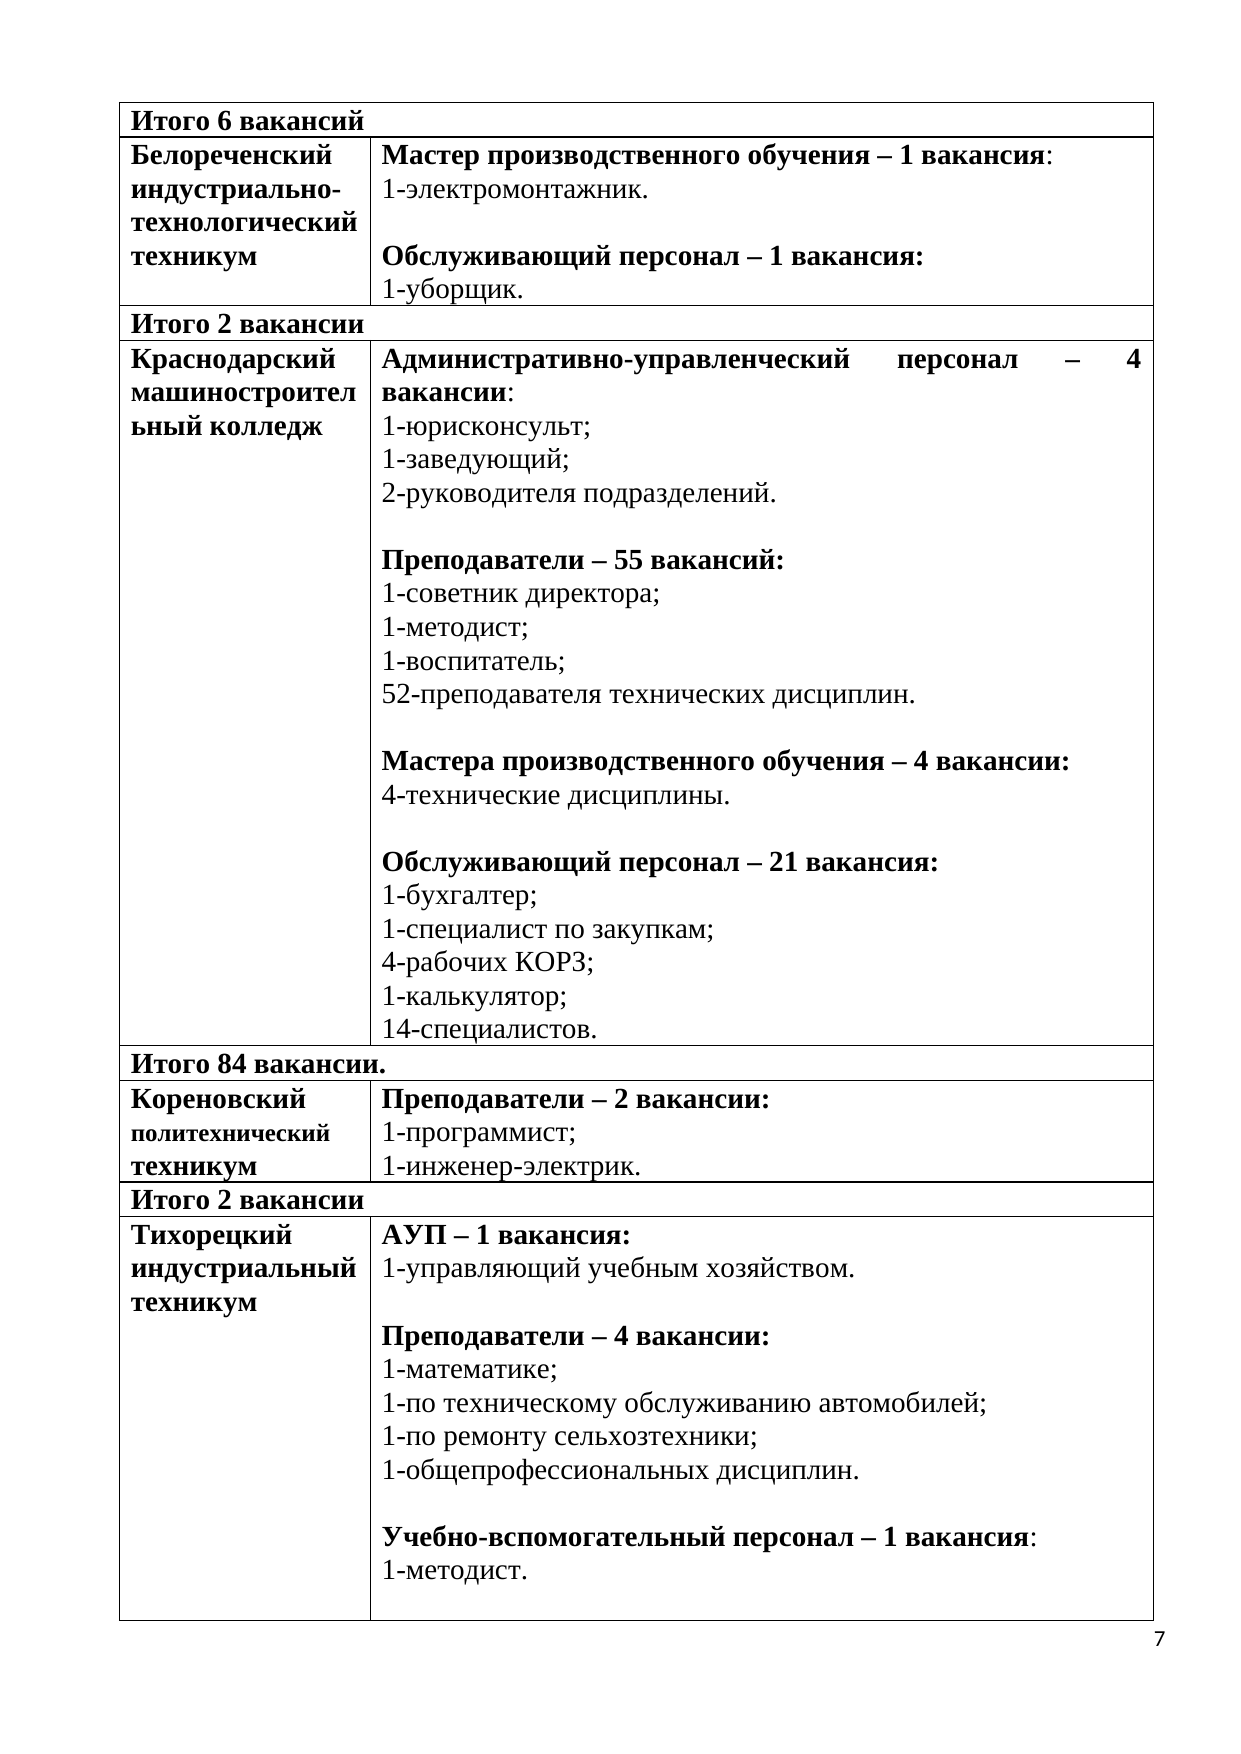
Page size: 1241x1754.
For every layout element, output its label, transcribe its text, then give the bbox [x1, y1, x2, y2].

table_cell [120, 1217, 370, 1619]
table_cell Административно-управленческий персонал – 4 вакансии: 1-юрисконсульт; 1-заведующий; 2-руководителя подразделений. Преподаватели – 55 вакансий: 1-советник директора; 1-методист; 1-воспитатель; 52-преподавателя технических дисциплин. Мастера производственного обучения – 4 вакансии: 4-технические дисциплины. Обслуживающий персонал – 21 вакансия: 1-бухгалтер; 1-специалист по закупкам; 4-рабочих КОРЗ; 1-калькулятор; 14-специалистов. [371, 341, 1153, 1045]
table_cell Итого 6 вакансий [120, 103, 1153, 136]
table_cell Итого 2 вакансии [120, 306, 1153, 340]
table_cell Кореновский политехнический техникум [120, 1081, 370, 1181]
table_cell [371, 1217, 1153, 1619]
table_cell Итого 84 вакансии. [120, 1046, 1153, 1080]
table_cell Белореченский индустриально-технологический техникум [120, 138, 370, 305]
table_cell Итого 2 вакансии [120, 1183, 1153, 1216]
table_cell Мастер производственного обучения – 1 вакансия: 1-электромонтажник. Обслуживающий персонал – 1 вакансия: 1-уборщик. [371, 138, 1153, 305]
table_cell Преподаватели – 2 вакансии: 1-программист; 1-инженер-электрик. [371, 1081, 1153, 1181]
table_cell Краснодарский машиностроительный колледж [120, 341, 370, 1045]
